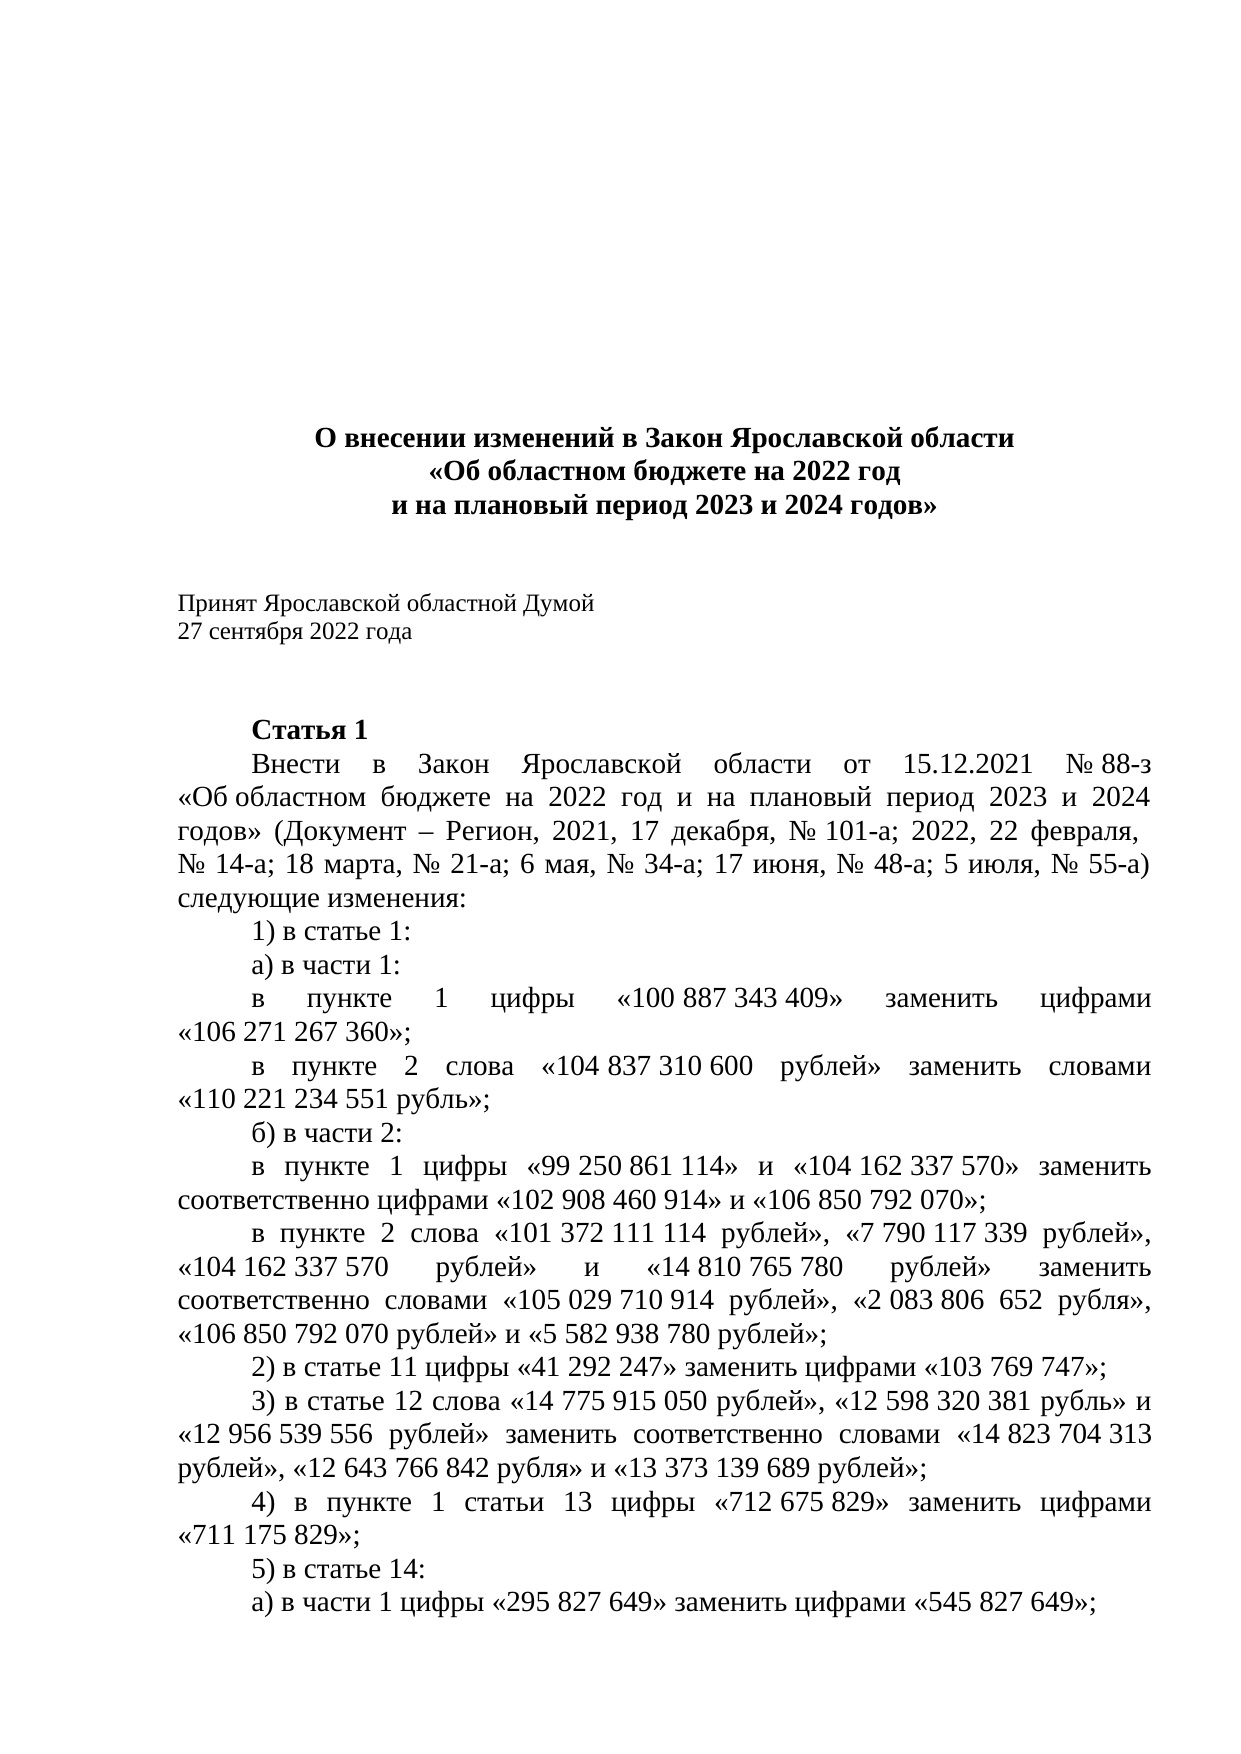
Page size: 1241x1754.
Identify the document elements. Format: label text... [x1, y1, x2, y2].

text б) в части 2: [177, 1115, 1152, 1148]
text «Об областном бюджете на 2022 год [177, 453, 1152, 487]
text 4) в пункте 1 статьи 13 цифры «712 675 829» заменить цифрами «711 175 829»; [177, 1484, 1152, 1551]
text Статья 1 [177, 712, 1152, 746]
text в пункте 2 слова «101 372 111 114 рублей», «7 790 117 339 рублей», «104 162 337 570 рублей» и «14 810 765 780 рублей» заменить соответственно словами «105 029 710 914 рублей», «2 083 806 652 рубля», «106 850 792 070 рублей» и «5 582 938 780 рублей»; [177, 1215, 1152, 1349]
text О внесении изменений в Закон Ярославской области [177, 420, 1152, 453]
text 5) в статье 14: [177, 1551, 1152, 1584]
text 27 сентября 2022 года [177, 616, 1152, 645]
text и на плановый период 2023 и 2024 годов» [177, 487, 1152, 521]
text 1) в статье 1: [177, 913, 1152, 947]
text 2) в статье 11 цифры «41 292 247» заменить цифрами «103 769 747»; [177, 1349, 1152, 1383]
text в пункте 1 цифры «100 887 343 409» заменить цифрами «106 271 267 360»; [177, 981, 1152, 1048]
text 3) в статье 12 слова «14 775 915 050 рублей», «12 598 320 381 рубль» и «12 956 539 556 рублей» заменить соответственно словами «14 823 704 313 рублей», «12 643 766 842 рубля» и «13 373 139 689 рублей»; [177, 1383, 1152, 1484]
text в пункте 2 слова «104 837 310 600 рублей» заменить словами «110 221 234 551 рубль»; [177, 1048, 1152, 1115]
text а) в части 1: [177, 947, 1152, 981]
text а) в части 1 цифры «295 827 649» заменить цифрами «545 827 649»; [177, 1584, 1152, 1618]
text Внести в Закон Ярославской области от 15.12.2021 № 88-з «Об областном бюджете на 2022 год и на плановый период 2023 и 2024 годов» (Документ – Регион, 2021, 17 декабря, № 101-а; 2022, 22 февраля, № 14-а; 18 марта, № 21-а; 6 мая, № 34-а; 17 июня, № 48-а; 5 июля, № 55-а) следующие изменения: [177, 746, 1152, 913]
text в пункте 1 цифры «99 250 861 114» и «104 162 337 570» заменить соответственно цифрами «102 908 460 914» и «106 850 792 070»; [177, 1148, 1152, 1215]
text Принят Ярославской областной Думой [177, 588, 1152, 616]
